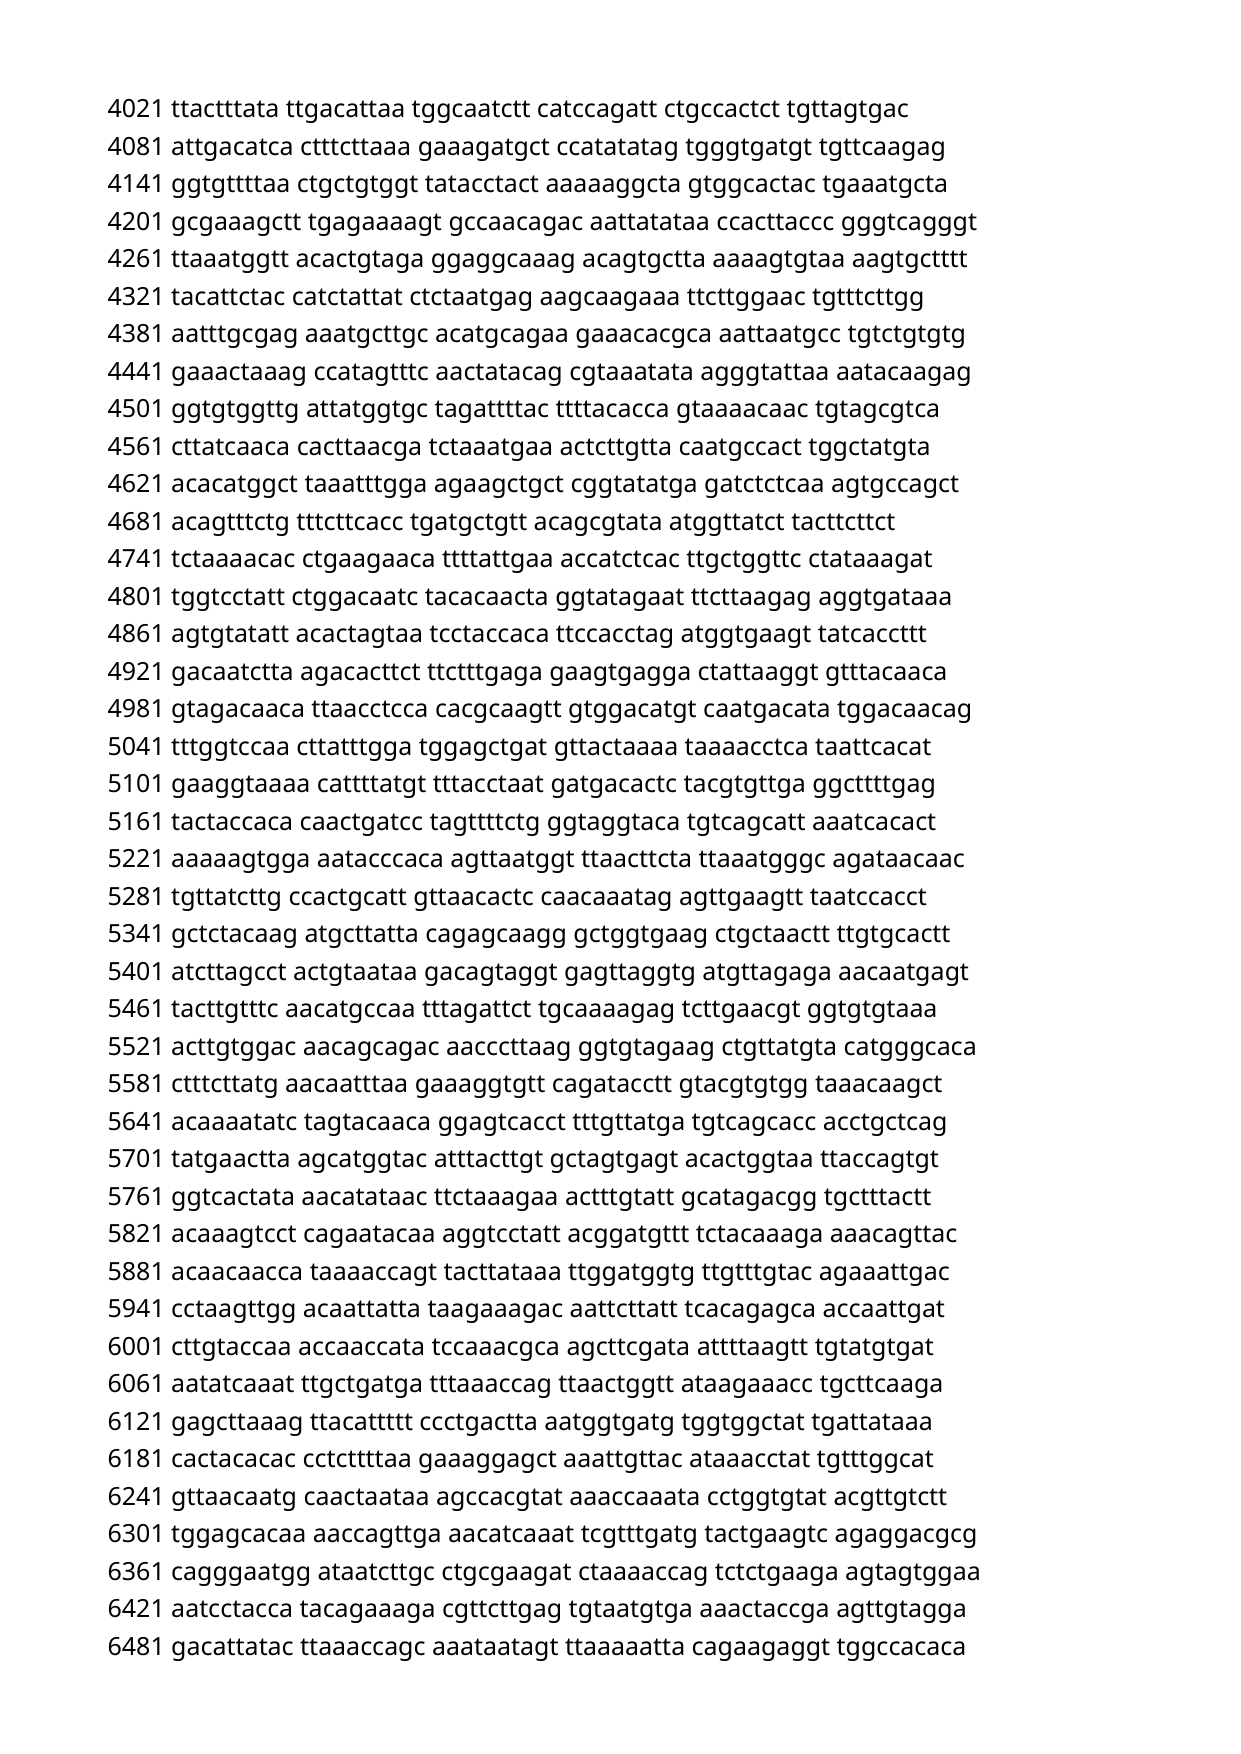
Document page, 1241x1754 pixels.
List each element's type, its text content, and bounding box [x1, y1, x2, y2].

text 5941 cctaagttgg acaattatta taagaaagac aattcttatt tcacagagca accaattgat [75, 1289, 1165, 1327]
text 4501 ggtgtggttg attatggtgc tagattttac ttttacacca gtaaaacaac tgtagcgtca [75, 389, 1165, 427]
text 4081 attgacatca ctttcttaaa gaaagatgct ccatatatag tgggtgatgt tgttcaagag [75, 127, 1165, 164]
text 5401 atcttagcct actgtaataa gacagtaggt gagttaggtg atgttagaga aacaatgagt [75, 952, 1165, 989]
text 4441 gaaactaaag ccatagtttc aactatacag cgtaaatata agggtattaa aatacaagag [75, 352, 1165, 389]
text 4981 gtagacaaca ttaacctcca cacgcaagtt gtggacatgt caatgacata tggacaacag [75, 689, 1165, 727]
text 6481 gacattatac ttaaaccagc aaataatagt ttaaaaatta cagaagaggt tggccacaca [75, 1627, 1165, 1664]
text 5281 tgttatcttg ccactgcatt gttaacactc caacaaatag agttgaagtt taatccacct [75, 877, 1165, 914]
text 4741 tctaaaacac ctgaagaaca ttttattgaa accatctcac ttgctggttc ctataaagat [75, 539, 1165, 577]
text 6121 gagcttaaag ttacattttt ccctgactta aatggtgatg tggtggctat tgattataaa [75, 1402, 1165, 1439]
text 5221 aaaaagtgga aatacccaca agttaatggt ttaacttcta ttaaatgggc agataacaac [75, 839, 1165, 877]
text 5581 ctttcttatg aacaatttaa gaaaggtgtt cagatacctt gtacgtgtgg taaacaagct [75, 1064, 1165, 1102]
text 5821 acaaagtcct cagaatacaa aggtcctatt acggatgttt tctacaaaga aaacagttac [75, 1214, 1165, 1252]
text 6241 gttaacaatg caactaataa agccacgtat aaaccaaata cctggtgtat acgttgtctt [75, 1477, 1165, 1514]
text 5881 acaacaacca taaaaccagt tacttataaa ttggatggtg ttgtttgtac agaaattgac [75, 1252, 1165, 1289]
text 4861 agtgtatatt acactagtaa tcctaccaca ttccacctag atggtgaagt tatcaccttt [75, 614, 1165, 652]
text 6301 tggagcacaa aaccagttga aacatcaaat tcgtttgatg tactgaagtc agaggacgcg [75, 1514, 1165, 1552]
text 5701 tatgaactta agcatggtac atttacttgt gctagtgagt acactggtaa ttaccagtgt [75, 1139, 1165, 1177]
text 4561 cttatcaaca cacttaacga tctaaatgaa actcttgtta caatgccact tggctatgta [75, 427, 1165, 464]
text 5101 gaaggtaaaa cattttatgt tttacctaat gatgacactc tacgtgttga ggcttttgag [75, 764, 1165, 802]
text 5341 gctctacaag atgcttatta cagagcaagg gctggtgaag ctgctaactt ttgtgcactt [75, 914, 1165, 952]
text 5641 acaaaatatc tagtacaaca ggagtcacct tttgttatga tgtcagcacc acctgctcag [75, 1102, 1165, 1139]
text 4201 gcgaaagctt tgagaaaagt gccaacagac aattatataa ccacttaccc gggtcagggt [75, 202, 1165, 239]
text 4681 acagtttctg tttcttcacc tgatgctgtt acagcgtata atggttatct tacttcttct [75, 502, 1165, 539]
text 4921 gacaatctta agacacttct ttctttgaga gaagtgagga ctattaaggt gtttacaaca [75, 652, 1165, 689]
text 6421 aatcctacca tacagaaaga cgttcttgag tgtaatgtga aaactaccga agttgtagga [75, 1589, 1165, 1627]
text 4261 ttaaatggtt acactgtaga ggaggcaaag acagtgctta aaaagtgtaa aagtgctttt [75, 239, 1165, 277]
text 6001 cttgtaccaa accaaccata tccaaacgca agcttcgata attttaagtt tgtatgtgat [75, 1327, 1165, 1364]
text 4021 ttactttata ttgacattaa tggcaatctt catccagatt ctgccactct tgttagtgac [75, 89, 1165, 127]
text 5461 tacttgtttc aacatgccaa tttagattct tgcaaaagag tcttgaacgt ggtgtgtaaa [75, 989, 1165, 1027]
text 6361 cagggaatgg ataatcttgc ctgcgaagat ctaaaaccag tctctgaaga agtagtggaa [75, 1552, 1165, 1589]
text 5161 tactaccaca caactgatcc tagttttctg ggtaggtaca tgtcagcatt aaatcacact [75, 802, 1165, 839]
text 6061 aatatcaaat ttgctgatga tttaaaccag ttaactggtt ataagaaacc tgcttcaaga [75, 1364, 1165, 1402]
text 4381 aatttgcgag aaatgcttgc acatgcagaa gaaacacgca aattaatgcc tgtctgtgtg [75, 314, 1165, 352]
text 4321 tacattctac catctattat ctctaatgag aagcaagaaa ttcttggaac tgtttcttgg [75, 277, 1165, 314]
text 5521 acttgtggac aacagcagac aacccttaag ggtgtagaag ctgttatgta catgggcaca [75, 1027, 1165, 1064]
text 6181 cactacacac cctcttttaa gaaaggagct aaattgttac ataaacctat tgtttggcat [75, 1439, 1165, 1477]
text 4621 acacatggct taaatttgga agaagctgct cggtatatga gatctctcaa agtgccagct [75, 464, 1165, 502]
text 4141 ggtgttttaa ctgctgtggt tatacctact aaaaaggcta gtggcactac tgaaatgcta [75, 164, 1165, 202]
text 4801 tggtcctatt ctggacaatc tacacaacta ggtatagaat ttcttaagag aggtgataaa [75, 577, 1165, 614]
text 5041 tttggtccaa cttatttgga tggagctgat gttactaaaa taaaacctca taattcacat [75, 727, 1165, 764]
text 5761 ggtcactata aacatataac ttctaaagaa actttgtatt gcatagacgg tgctttactt [75, 1177, 1165, 1214]
